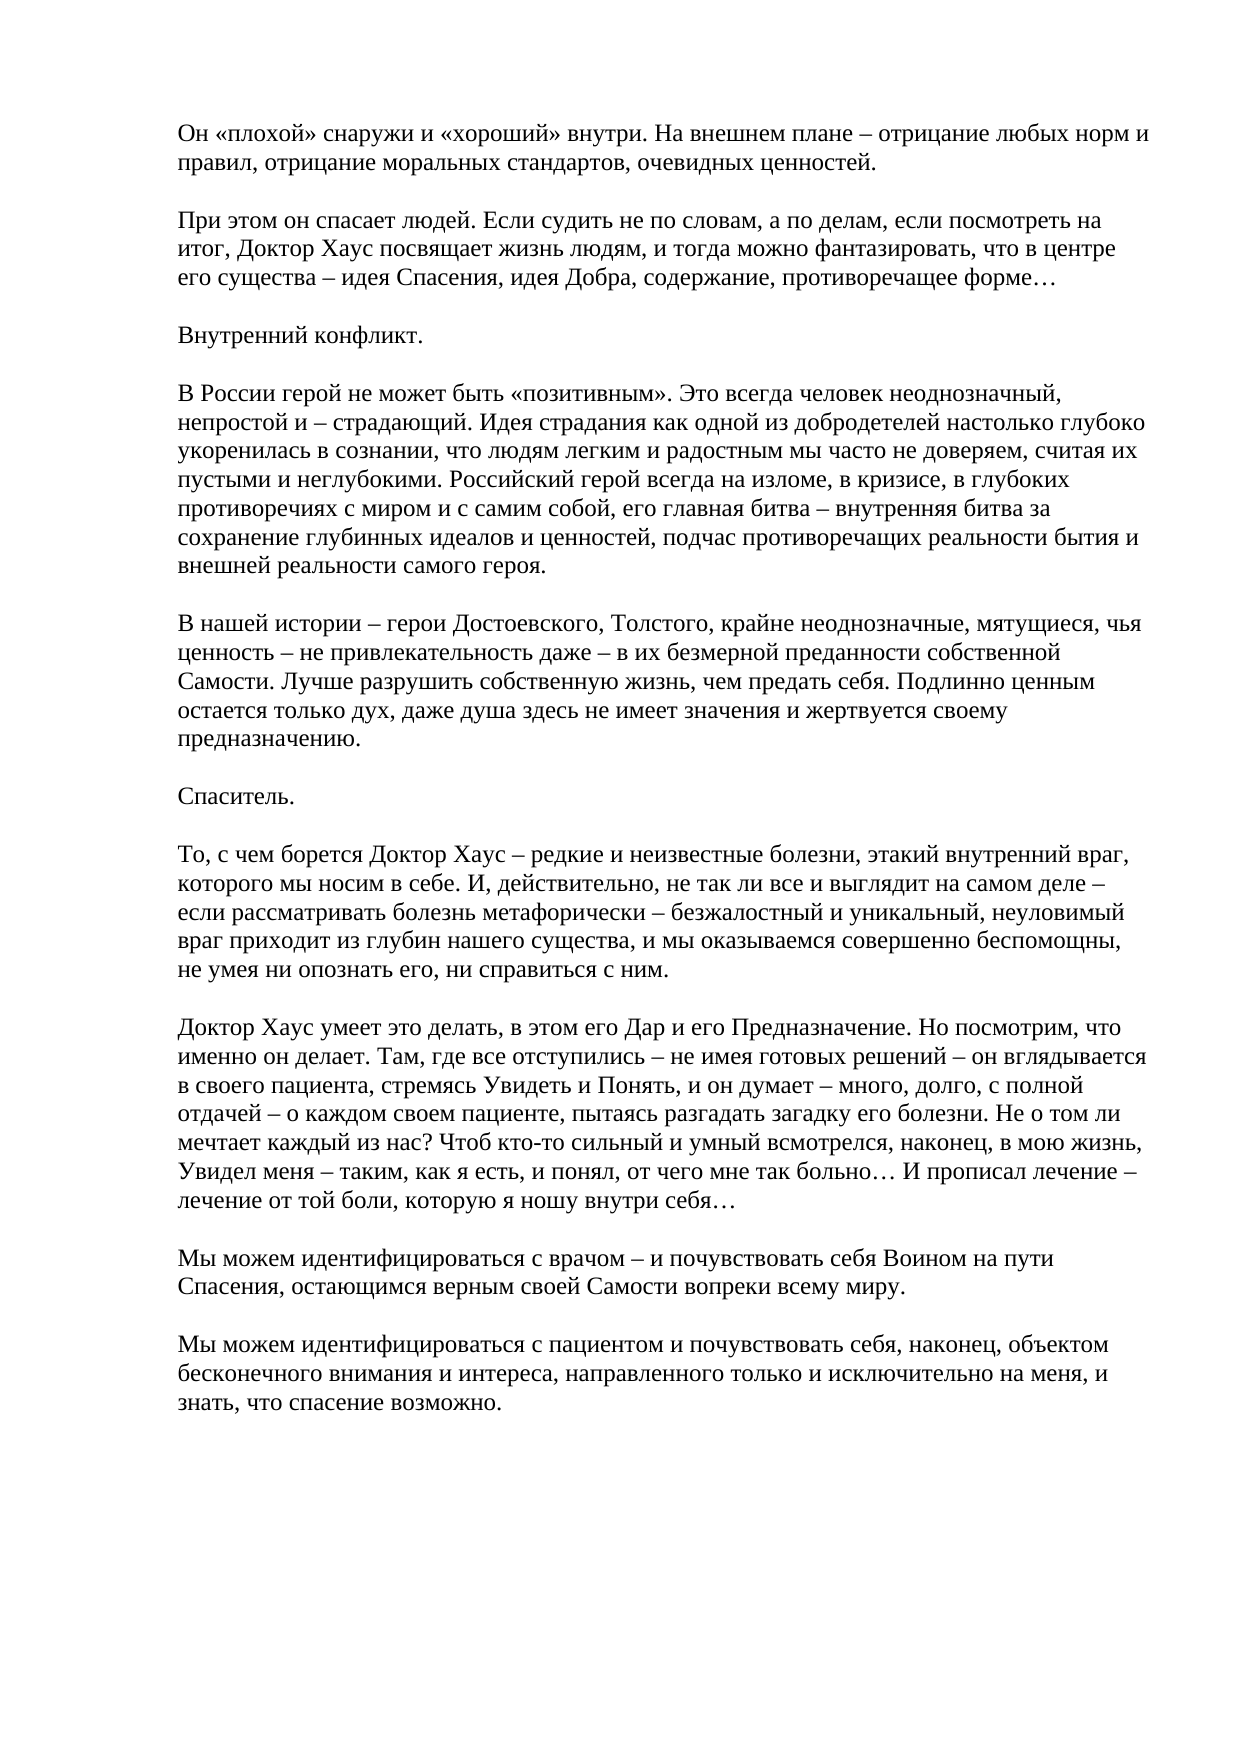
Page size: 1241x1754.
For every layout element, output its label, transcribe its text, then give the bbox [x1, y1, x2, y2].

text То, с чем борется Доктор Хаус – редкие и неизвестные болезни, этакий внутренний враг, которого мы носим в себе. И, действительно, не так ли все и выглядит на самом деле – если рассматривать болезнь метафорически – безжалостный и уникальный, неуловимый враг приходит из глубин нашего существа, и мы оказываемся совершенно беспомощны, не умея ни опознать его, ни справиться с ним. [177, 839, 1152, 983]
text В России герой не может быть «позитивным». Это всегда человек неоднозначный, непростой и – страдающий. Идея страдания как одной из добродетелей настолько глубоко укоренилась в сознании, что людям легким и радостным мы часто не доверяем, считая их пустыми и неглубокими. Российский герой всегда на изломе, в кризисе, в глубоких противоречиях с миром и с самим собой, его главная битва – внутренняя битва за сохранение глубинных идеалов и ценностей, подчас противоречащих реальности бытия и внешней реальности самого героя. [177, 378, 1152, 579]
text Внутренний конфликт. [177, 320, 1152, 349]
text Спаситель. [177, 781, 1152, 810]
text При этом он спасает людей. Если судить не по словам, а по делам, если посмотреть на итог, Доктор Хаус посвящает жизнь людям, и тогда можно фантазировать, что в центре его существа – идея Спасения, идея Добра, содержание, противоречащее форме… [177, 205, 1152, 291]
text Доктор Хаус умеет это делать, в этом его Дар и его Предназначение. Но посмотрим, что именно он делает. Там, где все отступились – не имея готовых решений – он вглядывается в своего пациента, стремясь Увидеть и Понять, и он думает – много, долго, с полной отдачей – о каждом своем пациенте, пытаясь разгадать загадку его болезни. Не о том ли мечтает каждый из нас? Чтоб кто-то сильный и умный всмотрелся, наконец, в мою жизнь, Увидел меня – таким, как я есть, и понял, от чего мне так больно… И прописал лечение – лечение от той боли, которую я ношу внутри себя… [177, 1012, 1152, 1213]
text Мы можем идентифицироваться с врачом – и почувствовать себя Воином на пути Спасения, остающимся верным своей Самости вопреки всему миру. [177, 1243, 1152, 1300]
text Мы можем идентифицироваться с пациентом и почувствовать себя, наконец, объектом бесконечного внимания и интереса, направленного только и исключительно на меня, и знать, что спасение возможно. [177, 1329, 1152, 1416]
text В нашей истории – герои Достоевского, Толстого, крайне неоднозначные, мятущиеся, чья ценность – не привлекательность даже – в их безмерной преданности собственной Самости. Лучше разрушить собственную жизнь, чем предать себя. Подлинно ценным остается только дух, даже душа здесь не имеет значения и жертвуется своему предназначению. [177, 608, 1152, 752]
text Он «плохой» снаружи и «хороший» внутри. На внешнем плане – отрицание любых норм и правил, отрицание моральных стандартов, очевидных ценностей. [177, 118, 1152, 176]
